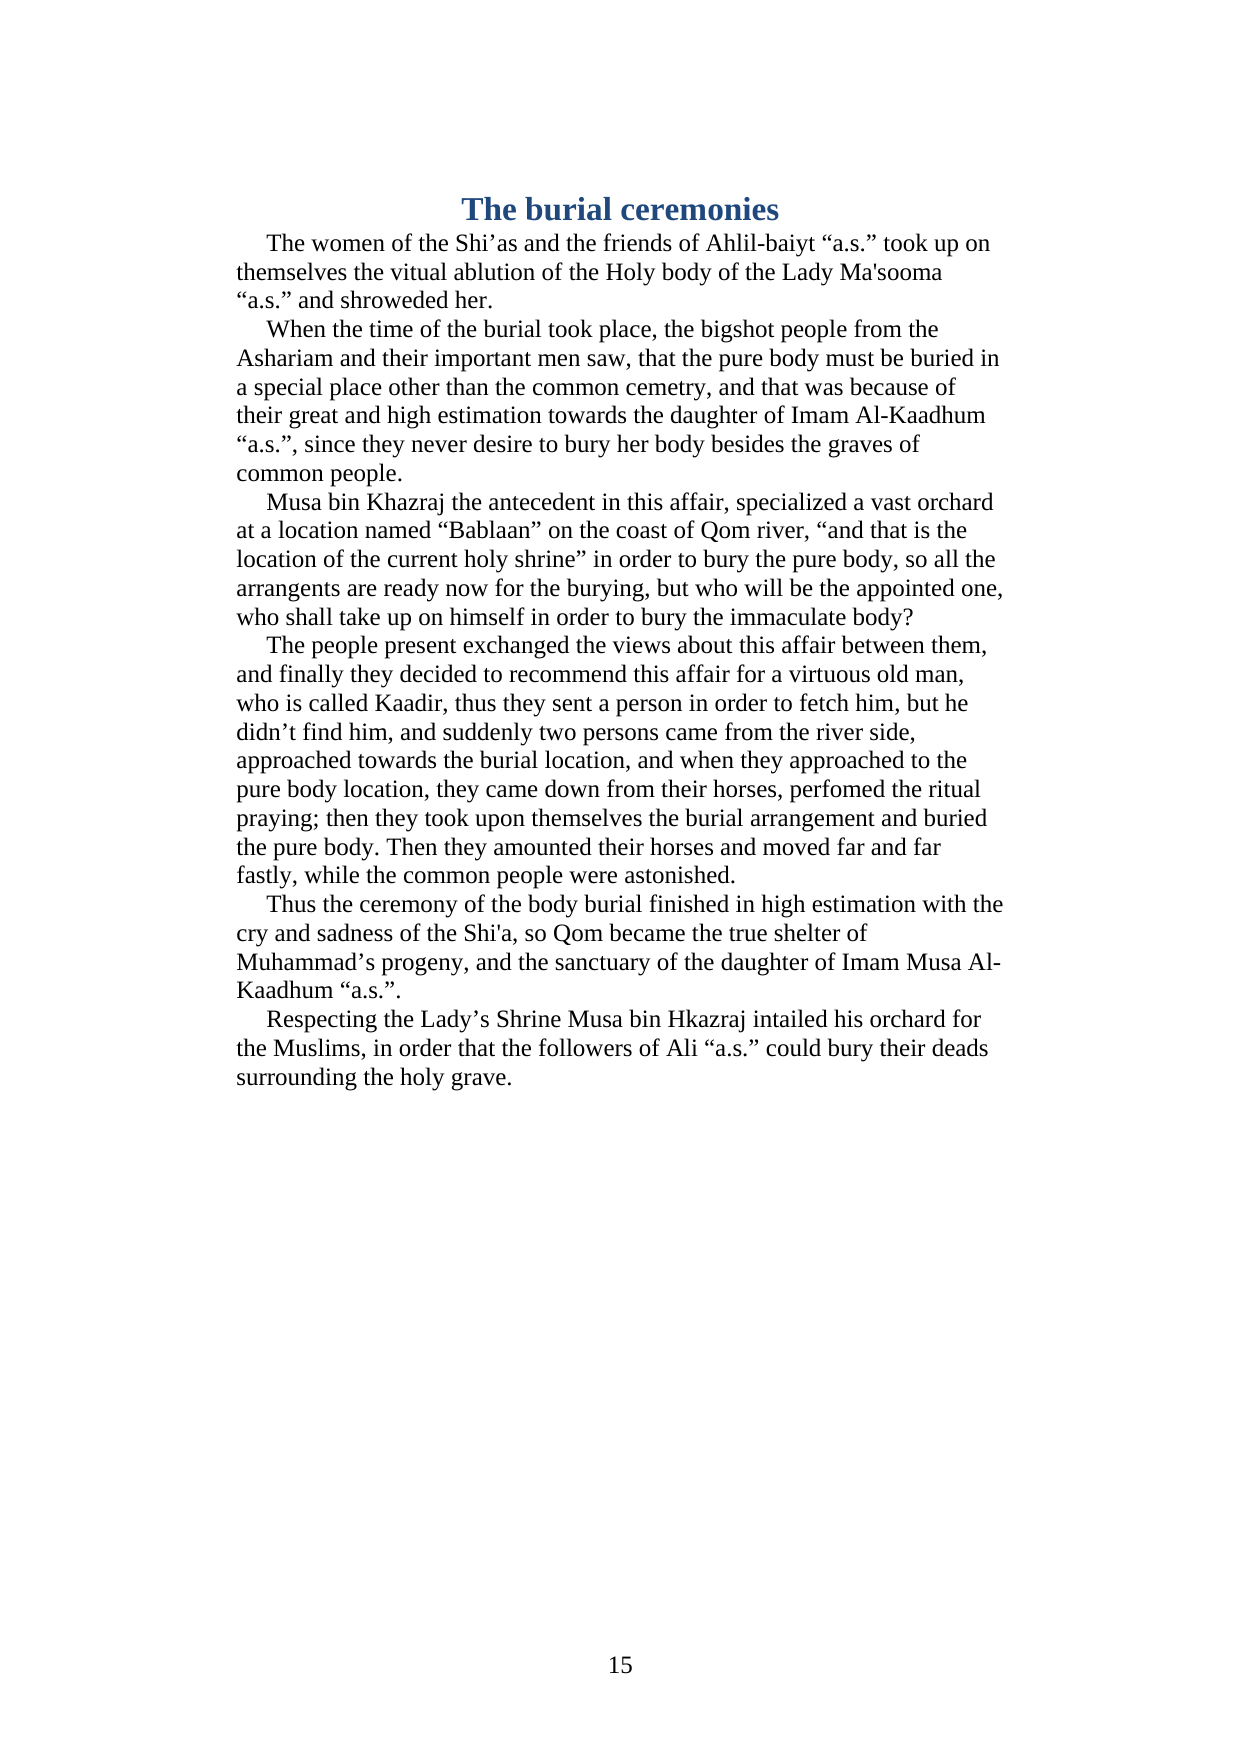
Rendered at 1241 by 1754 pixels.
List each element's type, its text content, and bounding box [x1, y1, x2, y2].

text The women of the Shi’as and the friends of Ahlil-baiyt “a.s.” took up on themselves the vitual ablution of the Holy body of the Lady Ma'sooma “a.s.” and shroweded her. [236, 228, 1004, 314]
text Thus the ceremony of the body burial finished in high estimation with the cry and sadness of the Shi'a, so Qom became the true shelter of Muhammad’s progeny, and the sanctuary of the daughter of Imam Musa Al-Kaadhum “a.s.”. [236, 889, 1004, 1004]
subtitle The burial ceremonies [236, 190, 1004, 228]
text Respecting the Lady’s Shrine Musa bin Hkazraj intailed his orchard for the Muslims, in order that the followers of Ali “a.s.” could bury their deads surrounding the holy grave. [236, 1004, 1004, 1091]
text The people present exchanged the views about this affair between them, and finally they decided to recommend this affair for a virtuous old man, who is called Kaadir, thus they sent a person in order to fetch him, but he didn’t find him, and suddenly two persons came from the river side, approached towards the burial location, and when they approached to the pure body location, they came down from their horses, perfomed the ritual praying; then they took upon themselves the burial arrangement and buried the pure body. Then they amounted their horses and moved far and far fastly, while the common people were astonished. [236, 631, 1004, 889]
text Musa bin Khazraj the antecedent in this affair, specialized a vast orchard at a location named “Bablaan” on the coast of Qom river, “and that is the location of the current holy shrine” in order to bury the pure body, so all the arrangents are ready now for the burying, but who will be the appointed one, who shall take up on himself in order to bury the immaculate body? [236, 487, 1004, 631]
text When the time of the burial took place, the bigshot people from the Ashariam and their important men saw, that the pure body must be buried in a special place other than the common cemetry, and that was because of their great and high estimation towards the daughter of Imam Al-Kaadhum “a.s.”, since they never desire to bury her body besides the graves of common people. [236, 314, 1004, 487]
